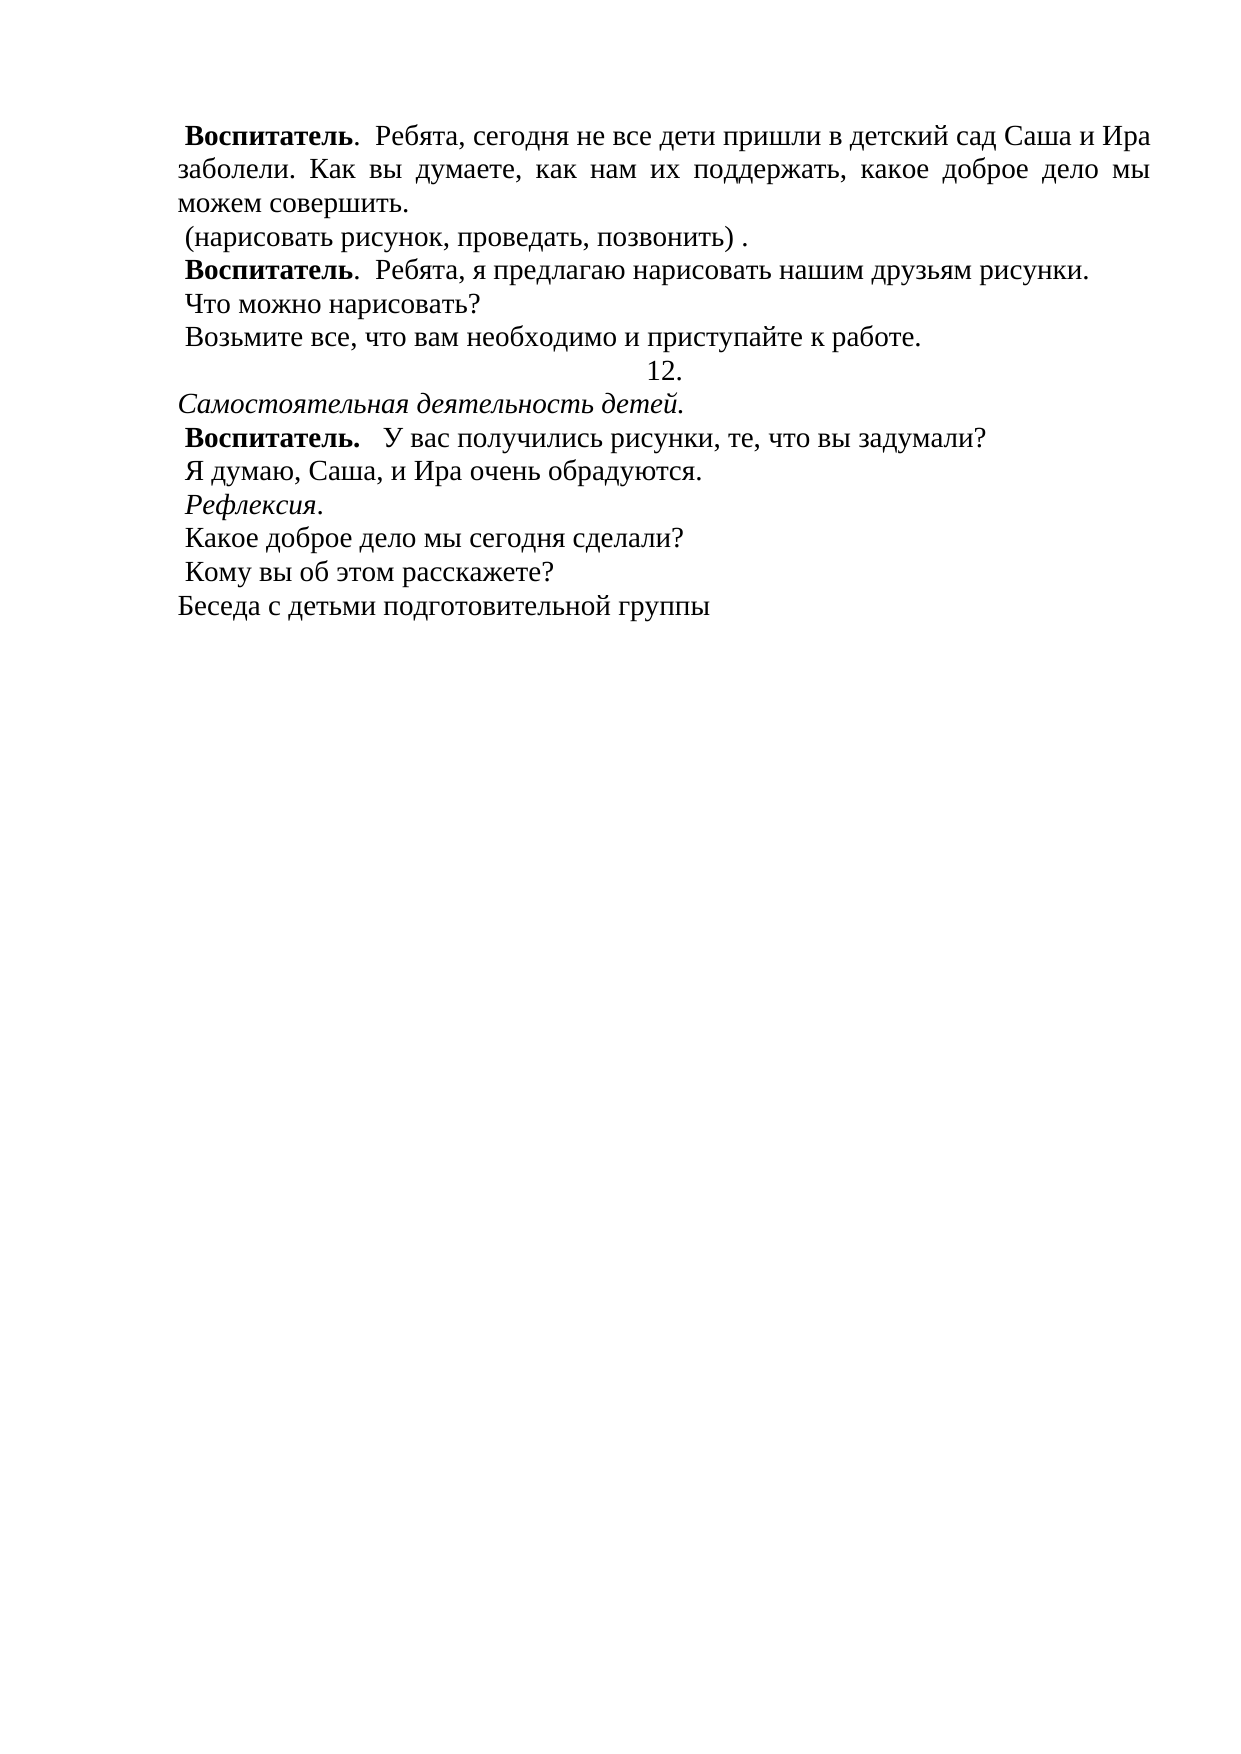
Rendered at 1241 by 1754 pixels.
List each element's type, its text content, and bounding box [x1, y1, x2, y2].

text 12. [177, 353, 1152, 386]
text Кому вы об этом расскажете? [177, 554, 1152, 588]
text Какое доброе дело мы сегодня сделали? [177, 521, 1152, 554]
text Рефлексия. [177, 487, 1152, 521]
text Что можно нарисовать? [177, 286, 1152, 319]
text Воспитатель. Ребята, сегодня не все дети пришли в детский сад Саша и Ира заболели. Как вы думаете, как нам их поддержать, какое доброе дело мы можем совершить. [177, 118, 1152, 219]
text Воспитатель. У вас получились рисунки, те, что вы задумали? [177, 420, 1152, 453]
text Воспитатель. Ребята, я предлагаю нарисовать нашим друзьям рисунки. [177, 252, 1152, 286]
text Самостоятельная деятельность детей. [177, 386, 1152, 420]
text Возьмите все, что вам необходимо и приступайте к работе. [177, 319, 1152, 353]
text Я думаю, Саша, и Ира очень обрадуются. [177, 453, 1152, 487]
text Беседа с детьми подготовительной группы [177, 588, 1152, 621]
text (нарисовать рисунок, проведать, позвонить) . [177, 219, 1152, 252]
